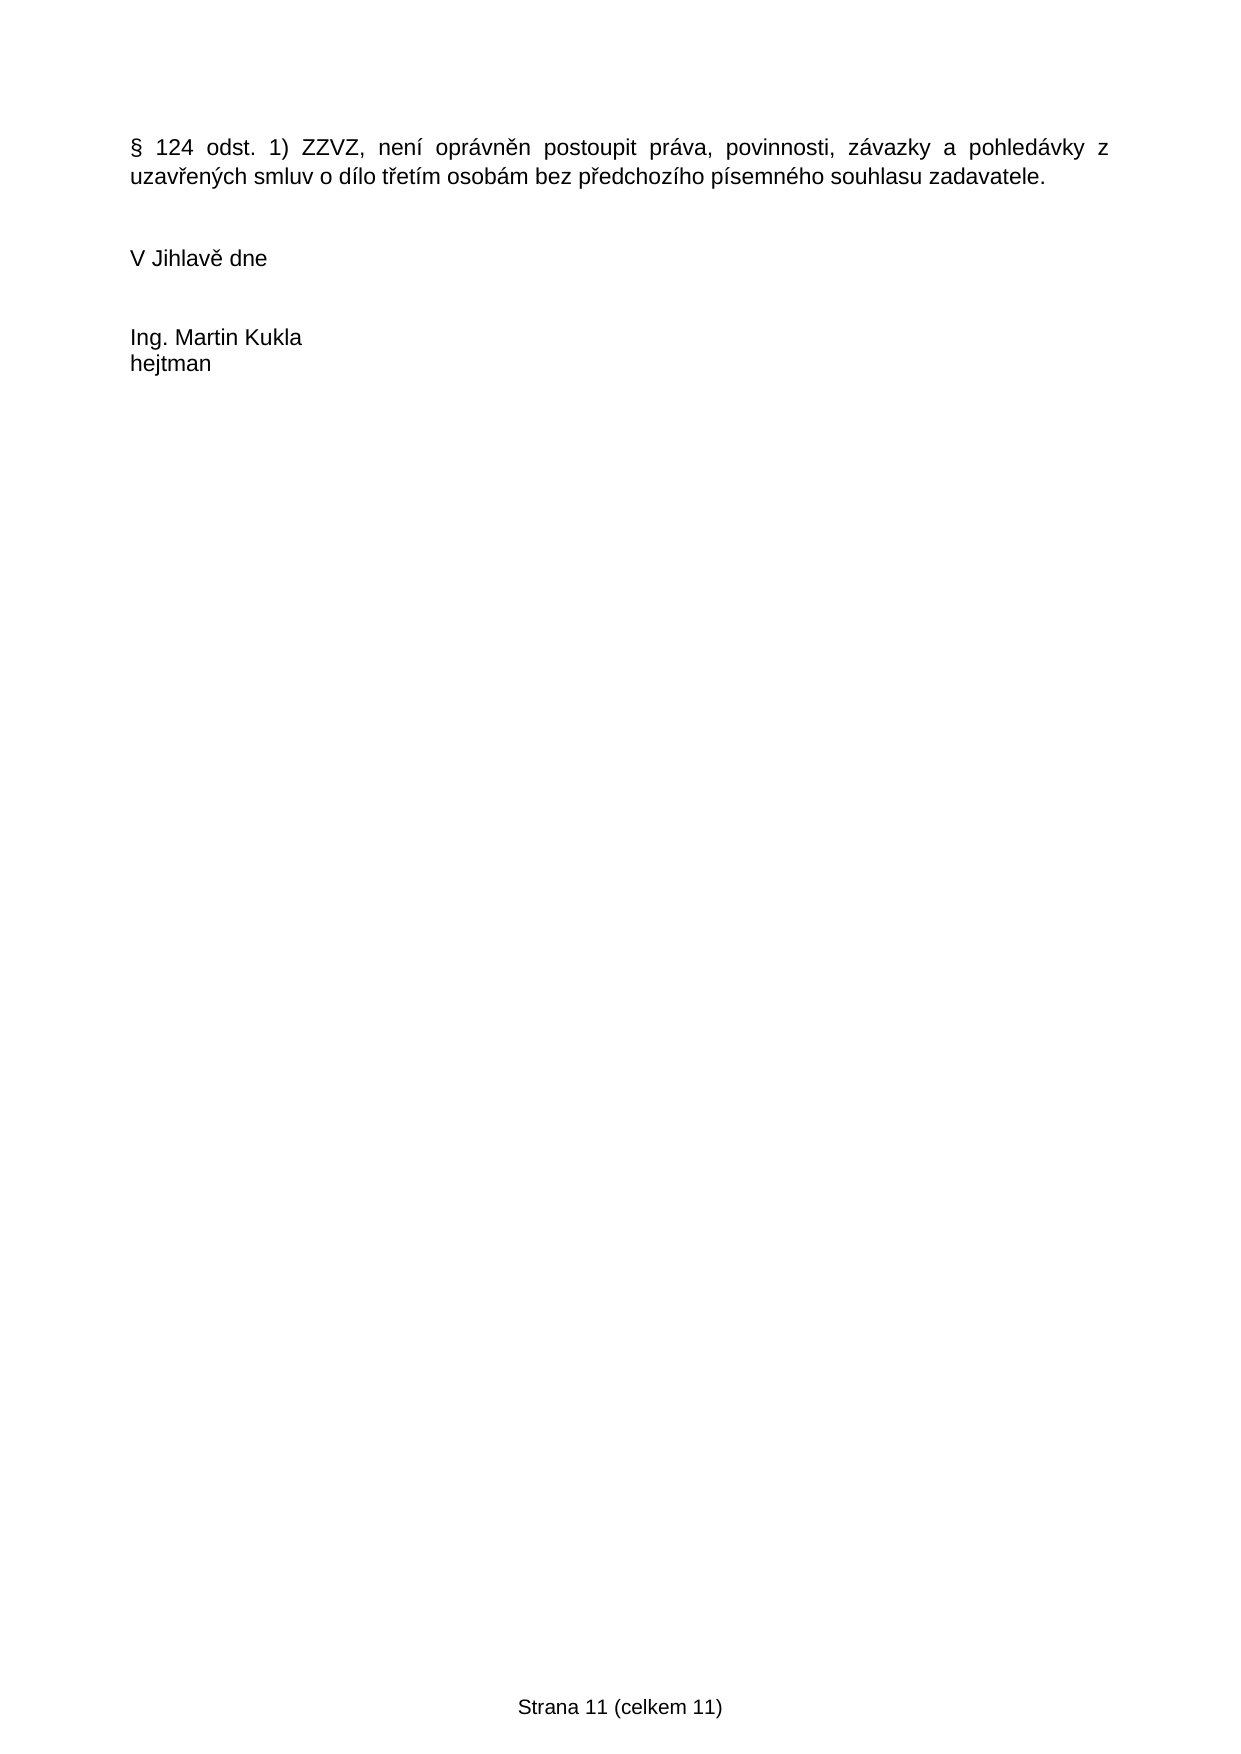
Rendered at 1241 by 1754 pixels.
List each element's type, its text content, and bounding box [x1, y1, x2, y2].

text Ing. Martin Kukla [130, 324, 1110, 350]
text V Jihlavě dne [130, 245, 1110, 271]
text hejtman [130, 350, 1110, 377]
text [130, 134, 1110, 189]
